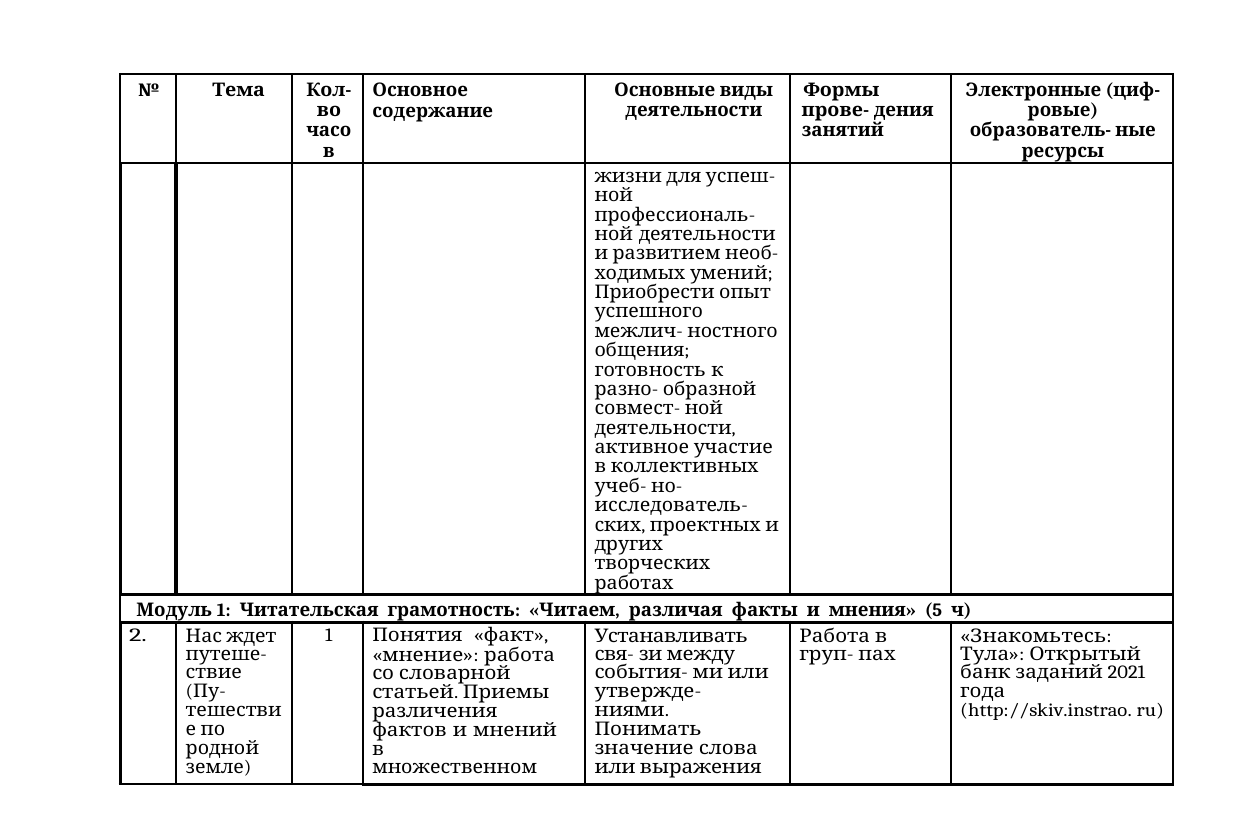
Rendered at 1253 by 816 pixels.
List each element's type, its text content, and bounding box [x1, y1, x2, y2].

table_cell жизни для успеш- ной профессиональ- ной деятельности и развитием необ- ходимых умений; Приобрести опыт успешного межлич- ностного общения; готовность к разно- образной совмест- ной деятельности, активное участие в коллективных учеб- но-исследователь- ских, проектных и других творческих работах [586, 164, 789, 593]
table_cell Модуль 1: Читательская грамотность: «Читаем, различая факты и мнения» (5 ч) [121, 596, 1172, 621]
table_header Основное содержание [364, 75, 584, 162]
table_header Основные виды деятельности [586, 75, 789, 162]
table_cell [586, 624, 789, 783]
table_cell [791, 164, 950, 593]
table_cell [293, 164, 362, 593]
table_header № [121, 75, 175, 162]
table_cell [364, 624, 584, 783]
table_cell [122, 164, 174, 593]
table_cell [952, 164, 1172, 593]
table_cell 1 [293, 624, 362, 783]
table_header Электронные (циф- ровые) образователь- ные ресурсы [952, 75, 1172, 162]
table_header Тема [177, 75, 291, 162]
table_cell 2. [122, 624, 175, 783]
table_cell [952, 624, 1172, 783]
table_cell [178, 164, 291, 593]
table_cell [364, 164, 584, 593]
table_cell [177, 624, 291, 783]
table_header Кол- во часов [293, 75, 362, 162]
table_header Формы прове- дения занятий [791, 75, 950, 162]
table_cell Работа в груп- пах [791, 624, 950, 783]
